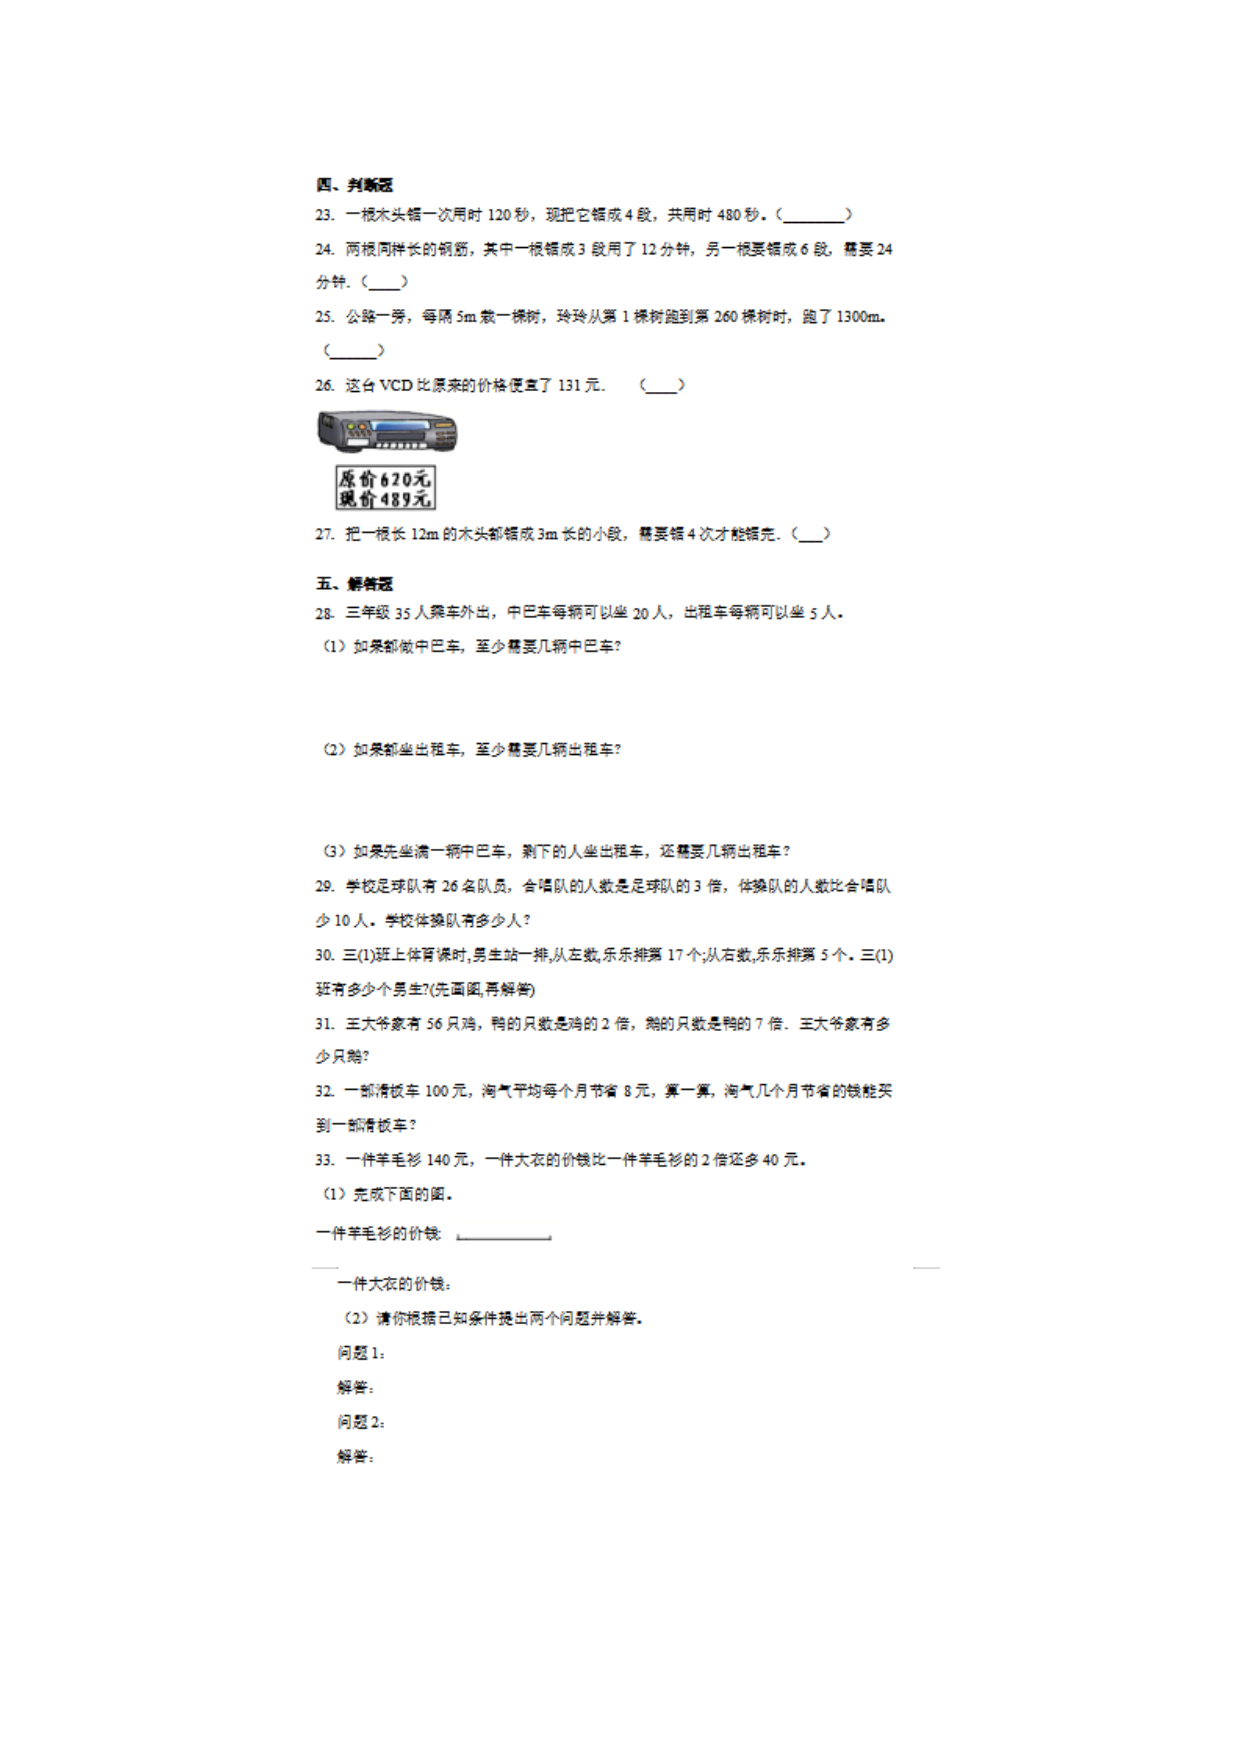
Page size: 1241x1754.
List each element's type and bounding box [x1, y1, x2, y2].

picture [298, 1267, 942, 1558]
picture [261, 162, 979, 1250]
